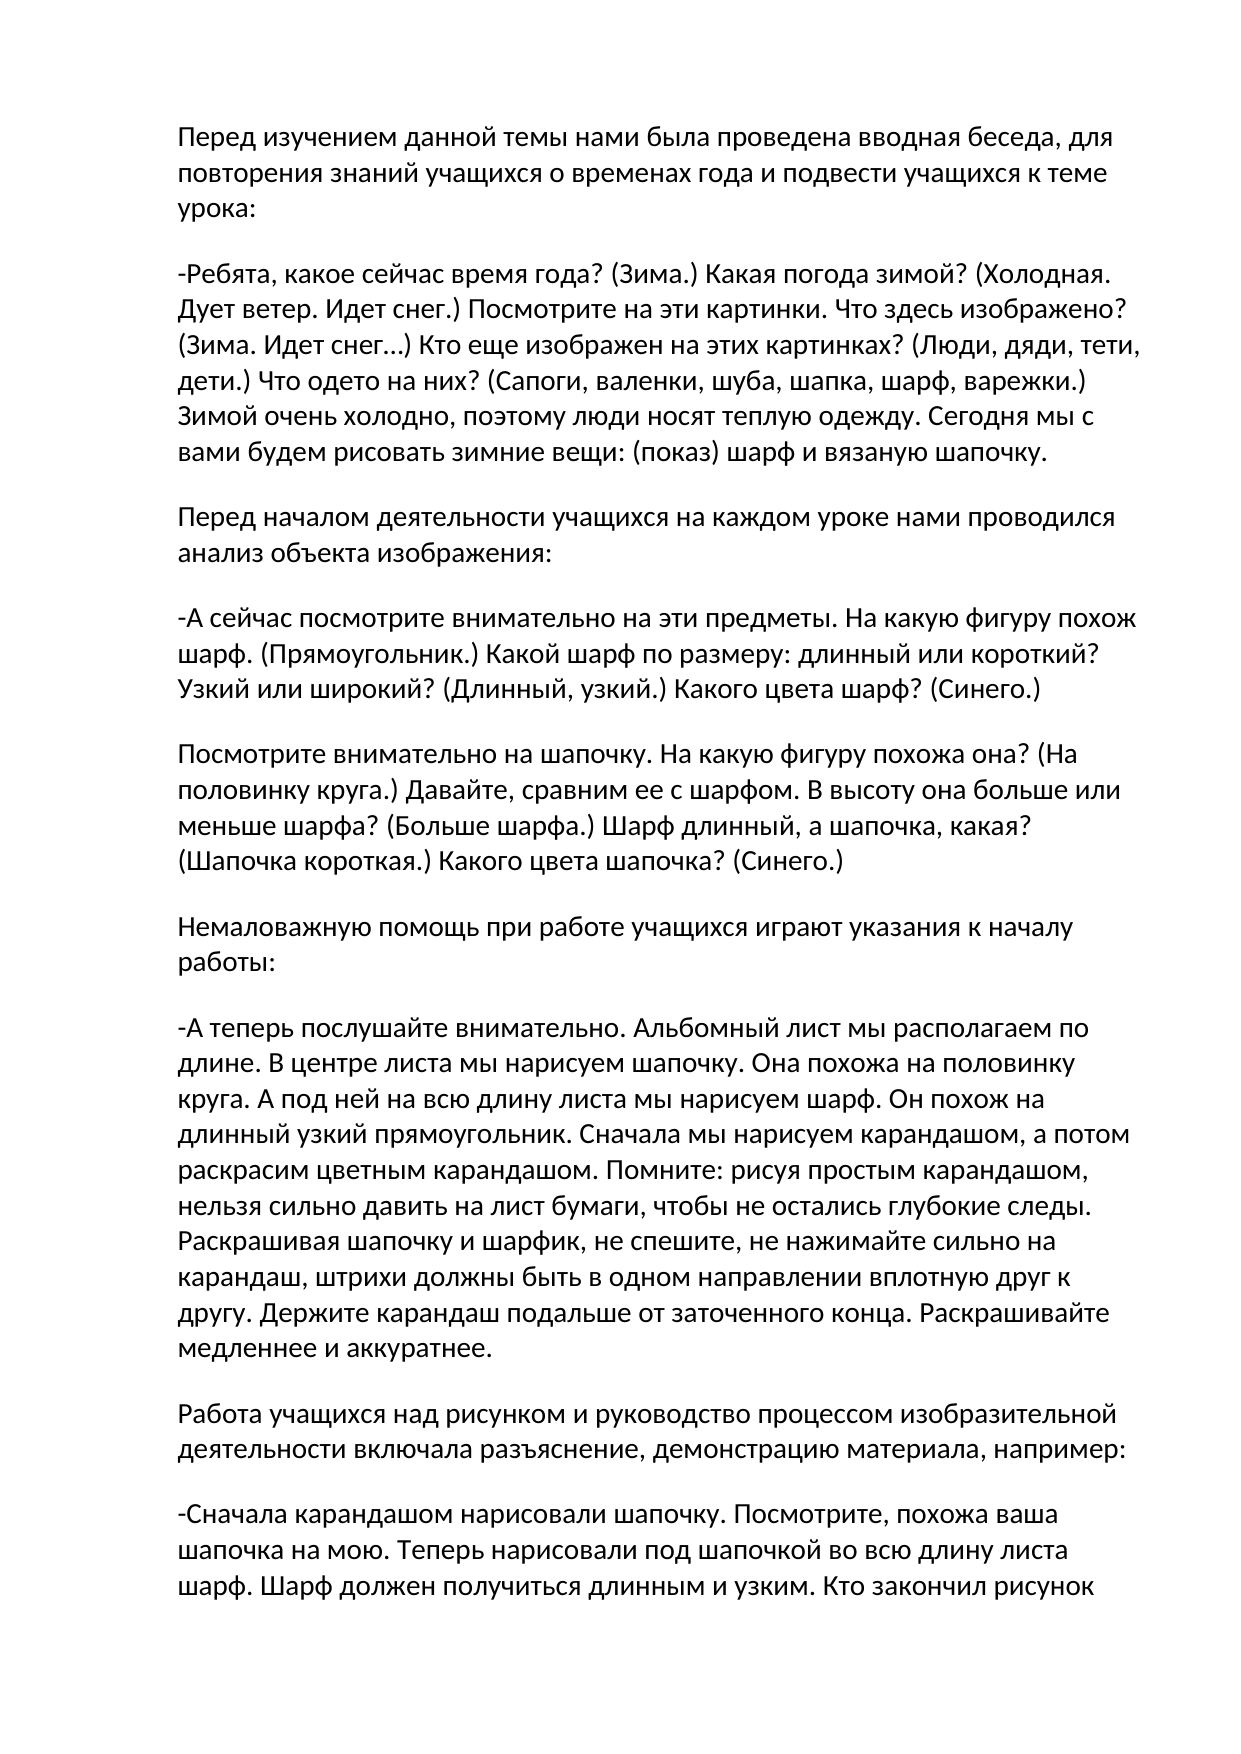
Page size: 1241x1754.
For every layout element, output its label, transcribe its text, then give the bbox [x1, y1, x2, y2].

text Посмотрите внимательно на шапочку. На какую фигуру похожа она? (На половинку круга.) Давайте, сравним ее с шарфом. В высоту она больше или меньше шарфа? (Больше шарфа.) Шарф длинный, а шапочка, какая? (Шапочка короткая.) Какого цвета шапочка? (Синего.) [177, 736, 1152, 878]
text -А теперь послушайте внимательно. Альбомный лист мы располагаем по длине. В центре листа мы нарисуем шапочку. Она похожа на половинку круга. А под ней на всю длину листа мы нарисуем шарф. Он похож на длинный узкий прямоугольник. Сначала мы нарисуем карандашом, а потом раскрасим цветным карандашом. Помните: рисуя простым карандашом, нельзя сильно давить на лист бумаги, чтобы не остались глубокие следы. Раскрашивая шапочку и шарфик, не спешите, не нажимайте сильно на карандаш, штрихи должны быть в одном направлении вплотную друг к другу. Держите карандаш подальше от заточенного конца. Раскрашивайте медленнее и аккуратнее. [177, 1009, 1152, 1365]
text Перед началом деятельности учащихся на каждом уроке нами проводился анализ объекта изображения: [177, 498, 1152, 569]
text -А сейчас посмотрите внимательно на эти предметы. На какую фигуру похож шарф. (Прямоугольник.) Какой шарф по размеру: длинный или короткий? Узкий или широкий? (Длинный, узкий.) Какого цвета шарф? (Синего.) [177, 599, 1152, 706]
text Работа учащихся над рисунком и руководство процессом изобразительной деятельности включала разъяснение, демонстрацию материала, например: [177, 1395, 1152, 1466]
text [177, 1496, 1152, 1602]
text -Ребята, какое сейчас время года? (Зима.) Какая погода зимой? (Холодная. Дует ветер. Идет снег.) Посмотрите на эти картинки. Что здесь изображено? (Зима. Идет снег…) Кто еще изображен на этих картинках? (Люди, дяди, тети, дети.) Что одето на них? (Сапоги, валенки, шуба, шапка, шарф, варежки.) Зимой очень холодно, поэтому люди носят теплую одежду. Сегодня мы с вами будем рисовать зимние вещи: (показ) шарф и вязаную шапочку. [177, 255, 1152, 468]
text Немаловажную помощь при работе учащихся играют указания к началу работы: [177, 908, 1152, 979]
text Перед изучением данной темы нами была проведена вводная беседа, для повторения знаний учащихся о временах года и подвести учащихся к теме урока: [177, 118, 1152, 225]
